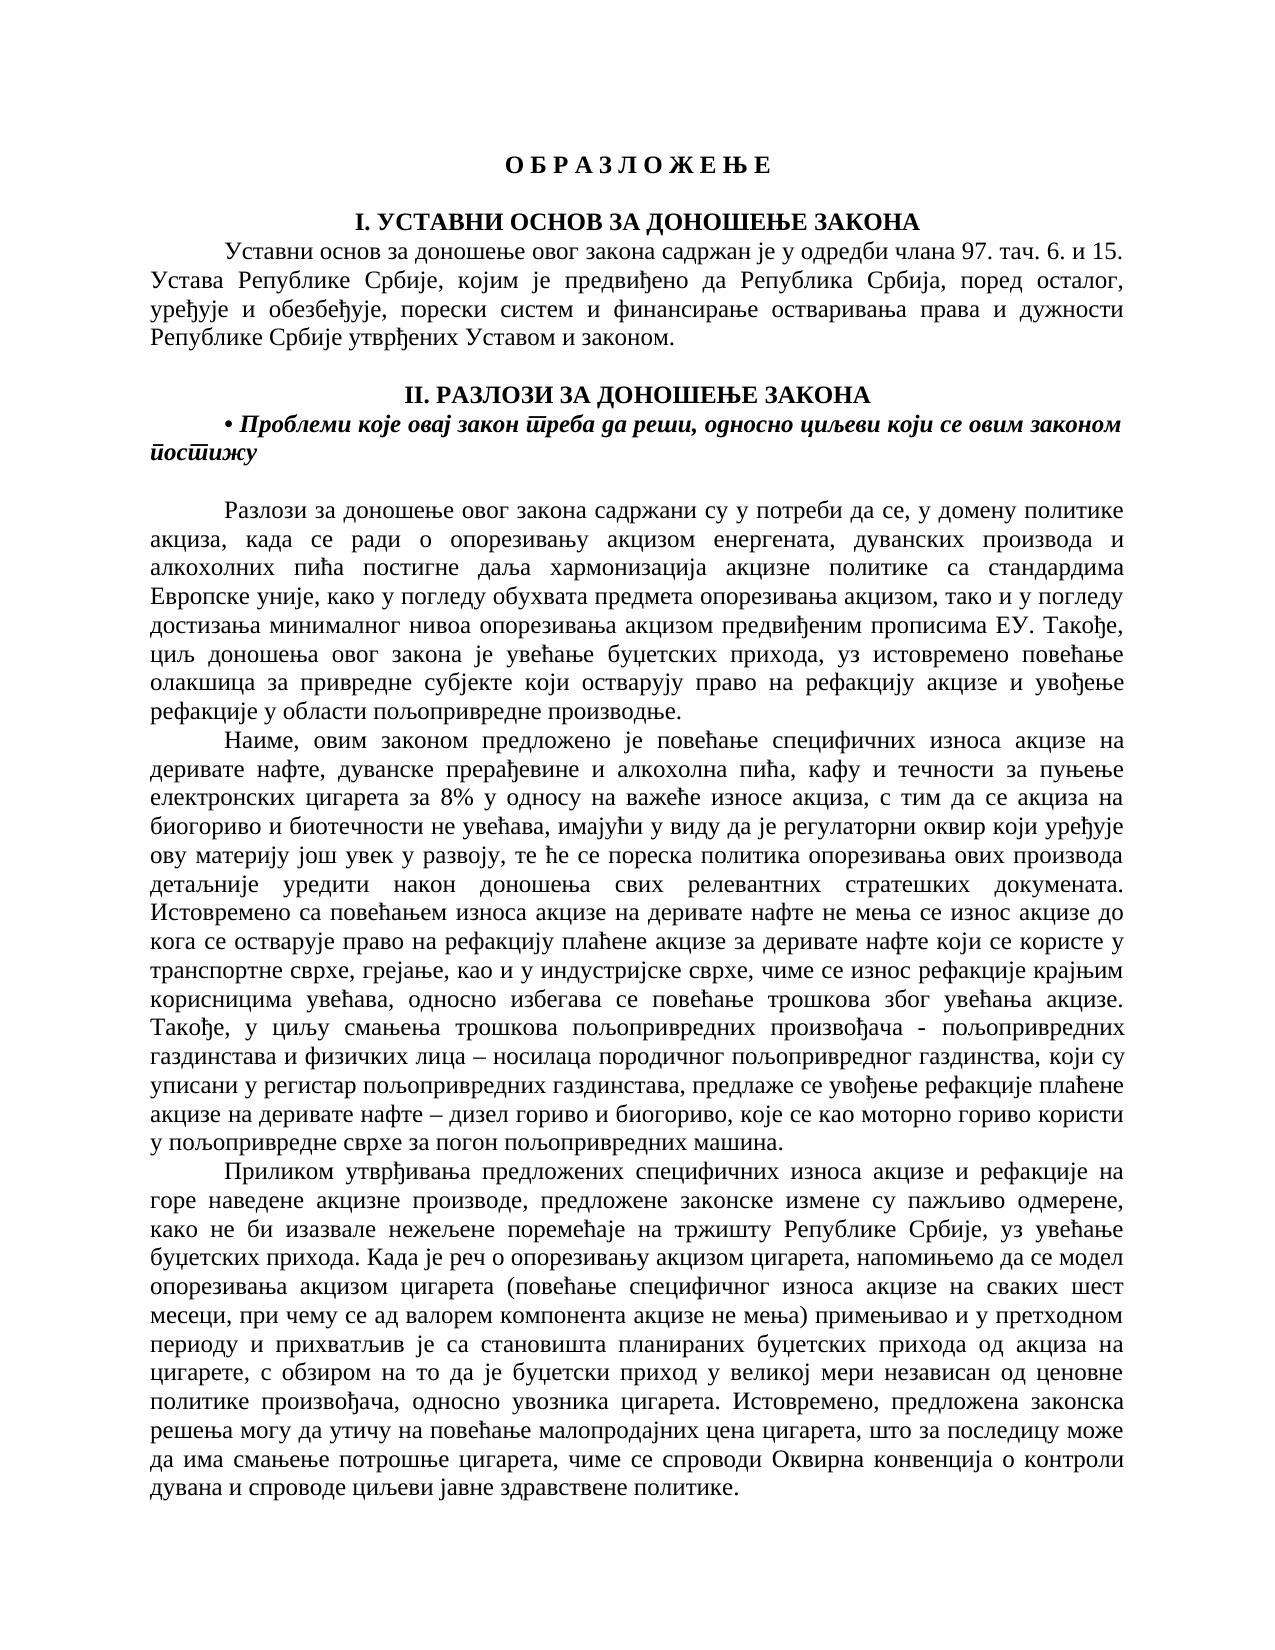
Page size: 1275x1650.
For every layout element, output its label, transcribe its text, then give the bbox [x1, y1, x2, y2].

text II. РАЗЛОЗИ ЗА ДОНОШЕЊЕ ЗАКОНА [150, 380, 1125, 409]
text • Проблеми које овај закон треба да реши, односно циљеви који се овим законом постижу [150, 409, 1125, 466]
text О Б Р А З Л О Ж Е Њ Е [150, 150, 1125, 179]
text Приликом утврђивања предложених специфичних износа акцизе и рефакције на горе наведене акцизне производе, предложене законске измене су пажљиво одмерене, како не би изазвале нежељене поремећаје на тржишту Републике Србије, уз увећање буџетских прихода. Када је реч о опорезивању акцизом цигарета, напомињемо да се модел опорезивања акцизом цигарета (повећање специфичног износа акцизе на сваких шест месеци, при чему се ад валорем компонента акцизе не мења) примењивао и у претходном периоду и прихватљив је са становишта планираних буџетских прихода од акциза на цигарете, с обзиром на то да је буџетски приход у великој мери независан од ценовне политике произвођача, односно увозника цигарета. Истовремено, предложена законска решења могу да утичу на повећање малопродајних цена цигарета, што за последицу може да има смањење потрошње цигарета, чиме се спроводи Оквирна конвенцијa о контроли дувана и спроводе циљеви јавне здравствене политике. [150, 1156, 1125, 1501]
text Разлози за доношење овог закона садржани су у потреби да се, у домену политике акциза, када се ради о опорезивању акцизом енергената, дуванских производа и алкохолних пића постигне даља хармонизација акцизне политике са стандардима Европске уније, како у погледу обухвата предмета опорезивања акцизом, тако и у погледу достизања минималног нивоа опорезивања акцизом предвиђеним прописима ЕУ. Такође, циљ доношења овог закона је увећање буџетских прихода, уз истовремено повећање олакшица за привредне субјекте који остварују право на рефакцију акцизе и увођење рефакције у области пољопривредне производње. [150, 495, 1125, 725]
text Уставни основ за доношење овог закона садржан је у одредби члана 97. тач. 6. и 15. Устава Републике Србије, којим је предвиђено да Република Србија, поред осталог, уређује и обезбеђује, порески систем и финансирање остваривања права и дужности Републике Србије утврђених Уставом и законом. [150, 236, 1125, 351]
text Наиме, овим законом предложено је повећање специфичних износа акцизе на деривате нафте, дуванске прерађевине и алкохолна пића, кафу и течности за пуњење електронских цигарета за 8% у односу на важеће износе акциза, с тим да се акциза на биогориво и биотечности не увећава, имајући у виду да је регулаторни оквир који уређује ову материју још увек у развоју, те ће се пореска политика опорезивања ових производа детаљније уредити након доношења свих релевантних стратешких докумената. Истовремено са повећањем износа акцизе на деривате нафте не мења се износ акцизе до кога се остварује право на рефакцију плаћене акцизе за деривате нафте који се користе у транспортне сврхе, грејање, као и у индустријске сврхе, чиме се износ рефакције крајњим корисницима увећава, односно избегава се повећање трошкова због увећања акцизе. Такође, у циљу смањења трошкова пољопривредних произвођача - пољопривредних газдинстава и физичких лица – носилаца породичног пољопривредног газдинства, који су уписани у регистар пољопривредних газдинстава, предлаже се увођење рефакције плаћене акцизе на деривате нафте – дизел гориво и биогориво, које се као моторно гориво користи у пољопривредне сврхе за погон пољопривредних машина. [150, 725, 1125, 1156]
text I. УСТАВНИ ОСНОВ ЗА ДОНОШЕЊЕ ЗАКОНА [150, 207, 1125, 236]
